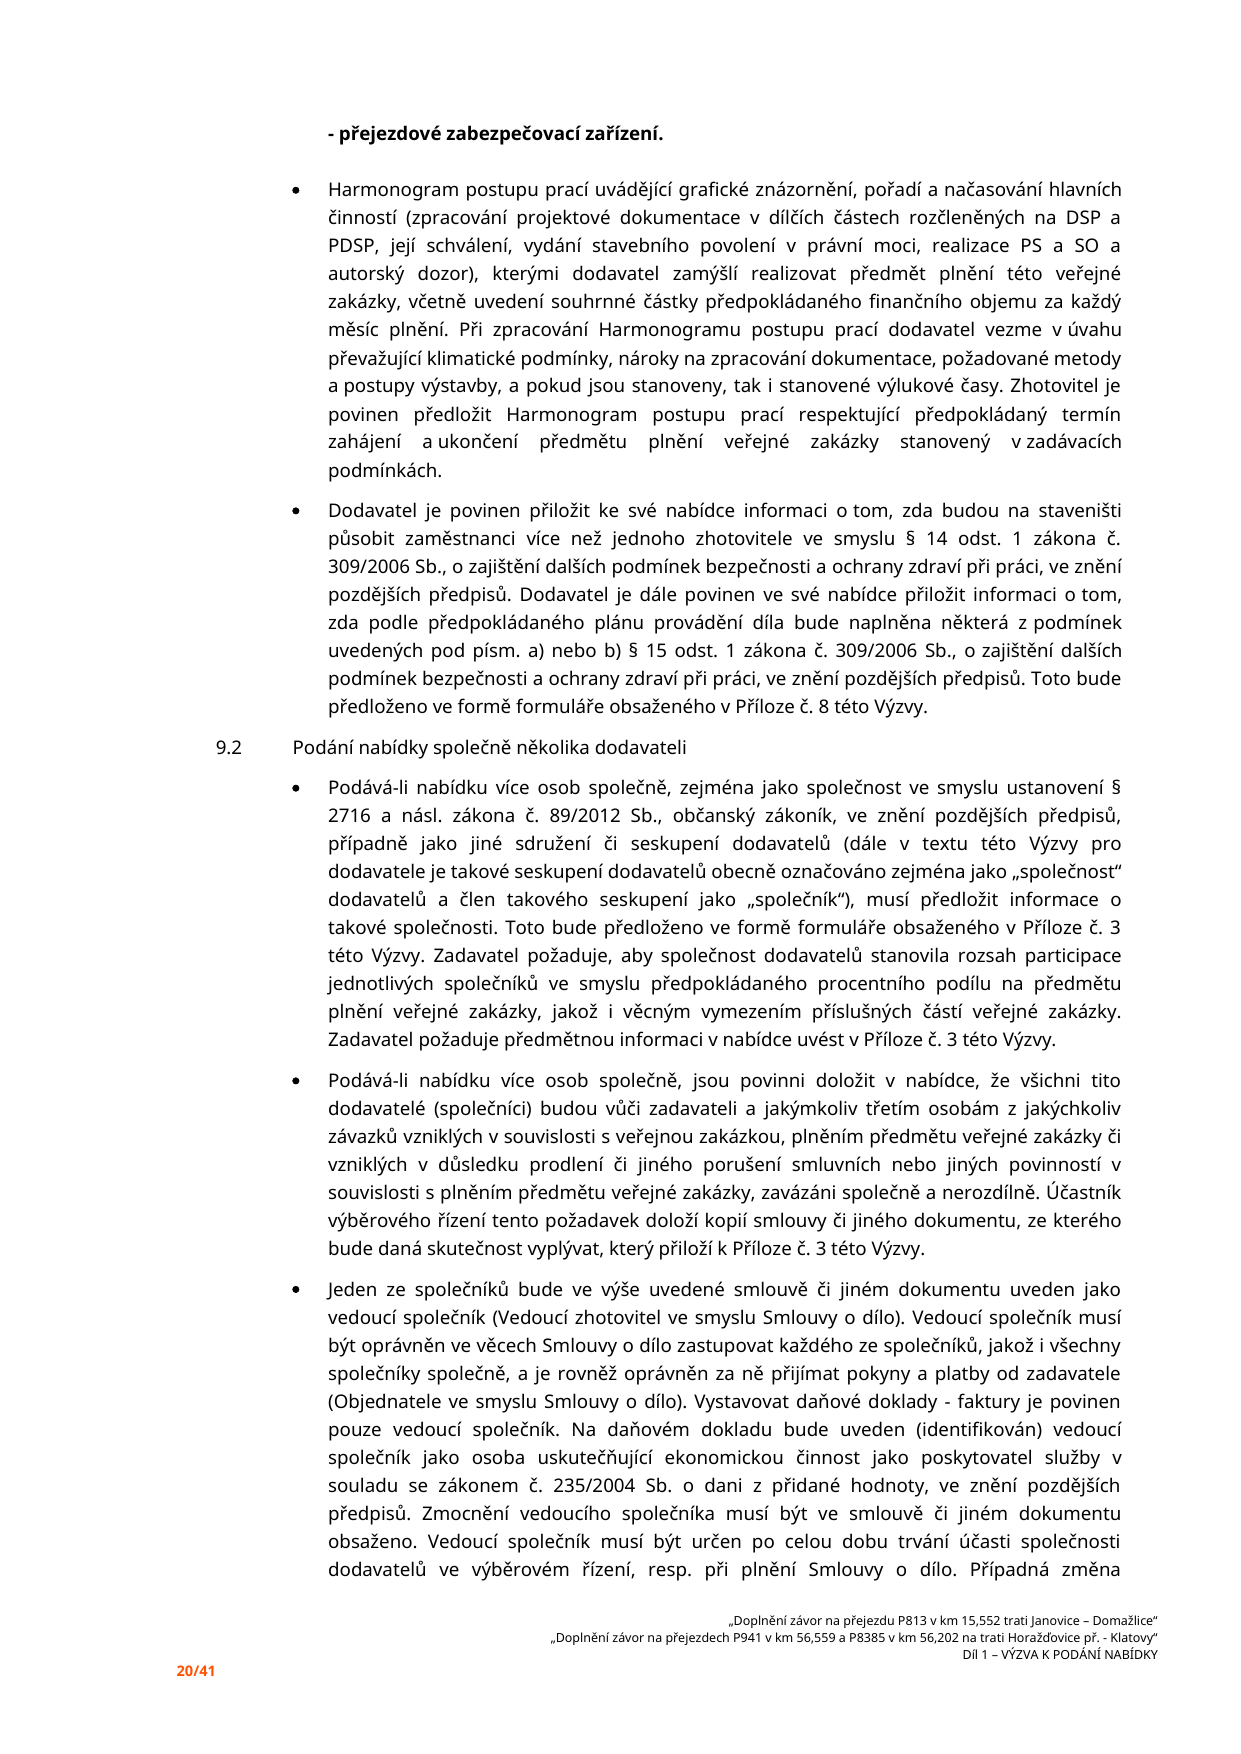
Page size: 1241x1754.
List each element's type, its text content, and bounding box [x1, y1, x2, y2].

text Dodavatel je povinen přiložit ke své nabídce informaci o tom, zda budou na staveništi působit zaměstnanci více než jednoho zhotovitele ve smyslu § 14 odst. 1 zákona č. 309/2006 Sb., o zajištění dalších podmínek bezpečnosti a ochrany zdraví při práci, ve znění pozdějších předpisů. Dodavatel je dále povinen ve své nabídce přiložit informaci o tom, zda podle předpokládaného plánu provádění díla bude naplněna některá z podmínek uvedených pod písm. a) nebo b) § 15 odst. 1 zákona č. 309/2006 Sb., o zajištění dalších podmínek bezpečnosti a ochrany zdraví při práci, ve znění pozdějších předpisů. Toto bude předloženo ve formě formuláře obsaženého v Příloze č. 8 této Výzvy. [292, 497, 1122, 719]
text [292, 1276, 1122, 1582]
text Harmonogram postupu prací uvádějící grafické znázornění, pořadí a načasování hlavních činností (zpracování projektové dokumentace v dílčích částech rozčleněných na DSP a PDSP, její schválení, vydání stavebního povolení v právní moci, realizace PS a SO a autorský dozor), kterými dodavatel zamýšlí realizovat předmět plnění této veřejné zakázky, včetně uvedení souhrnné částky předpokládaného finančního objemu za každý měsíc plnění. Při zpracování Harmonogramu postupu prací dodavatel vezme v úvahu převažující klimatické podmínky, nároky na zpracování dokumentace, požadované metody a postupy výstavby, a pokud jsou stanoveny, tak i stanovené výlukové časy. Zhotovitel je povinen předložit Harmonogram postupu prací respektující předpokládaný termín zahájení a ukončení předmětu plnění veřejné zakázky stanovený v zadávacích podmínkách. [292, 177, 1122, 482]
text Podává-li nabídku více osob společně, zejména jako společnost ve smyslu ustanovení § 2716 a násl. zákona č. 89/2012 Sb., občanský zákoník, ve znění pozdějších předpisů, případně jako jiné sdružení či seskupení dodavatelů (dále v textu této Výzvy pro dodavatele je takové seskupení dodavatelů obecně označováno zejména jako „společnost“ dodavatelů a člen takového seskupení jako „společník“), musí předložit informace o takové společnosti. Toto bude předloženo ve formě formuláře obsaženého v Příloze č. 3 této Výzvy. Zadavatel požaduje, aby společnost dodavatelů stanovila rozsah participace jednotlivých společníků ve smyslu předpokládaného procentního podílu na předmětu plnění veřejné zakázky, jakož i věcným vymezením příslušných částí veřejné zakázky. Zadavatel požaduje předmětnou informaci v nabídce uvést v Příloze č. 3 této Výzvy. [292, 774, 1122, 1052]
text Podání nabídky společně několika dodavateli [216, 734, 1122, 759]
text Podává-li nabídku více osob společně, jsou povinni doložit v nabídce, že všichni tito dodavatelé (společníci) budou vůči zadavateli a jakýmkoliv třetím osobám z jakýchkoliv závazků vzniklých v souvislosti s veřejnou zakázkou, plněním předmětu veřejné zakázky či vzniklých v důsledku prodlení či jiného porušení smluvních nebo jiných povinností v souvislosti s plněním předmětu veřejné zakázky, zavázáni společně a nerozdílně. Účastník výběrového řízení tento požadavek doloží kopií smlouvy či jiného dokumentu, ze kterého bude daná skutečnost vyplývat, který přiloží k Příloze č. 3 této Výzvy. [292, 1067, 1122, 1261]
list - přejezdové zabezpečovací zařízení. [328, 121, 1122, 146]
